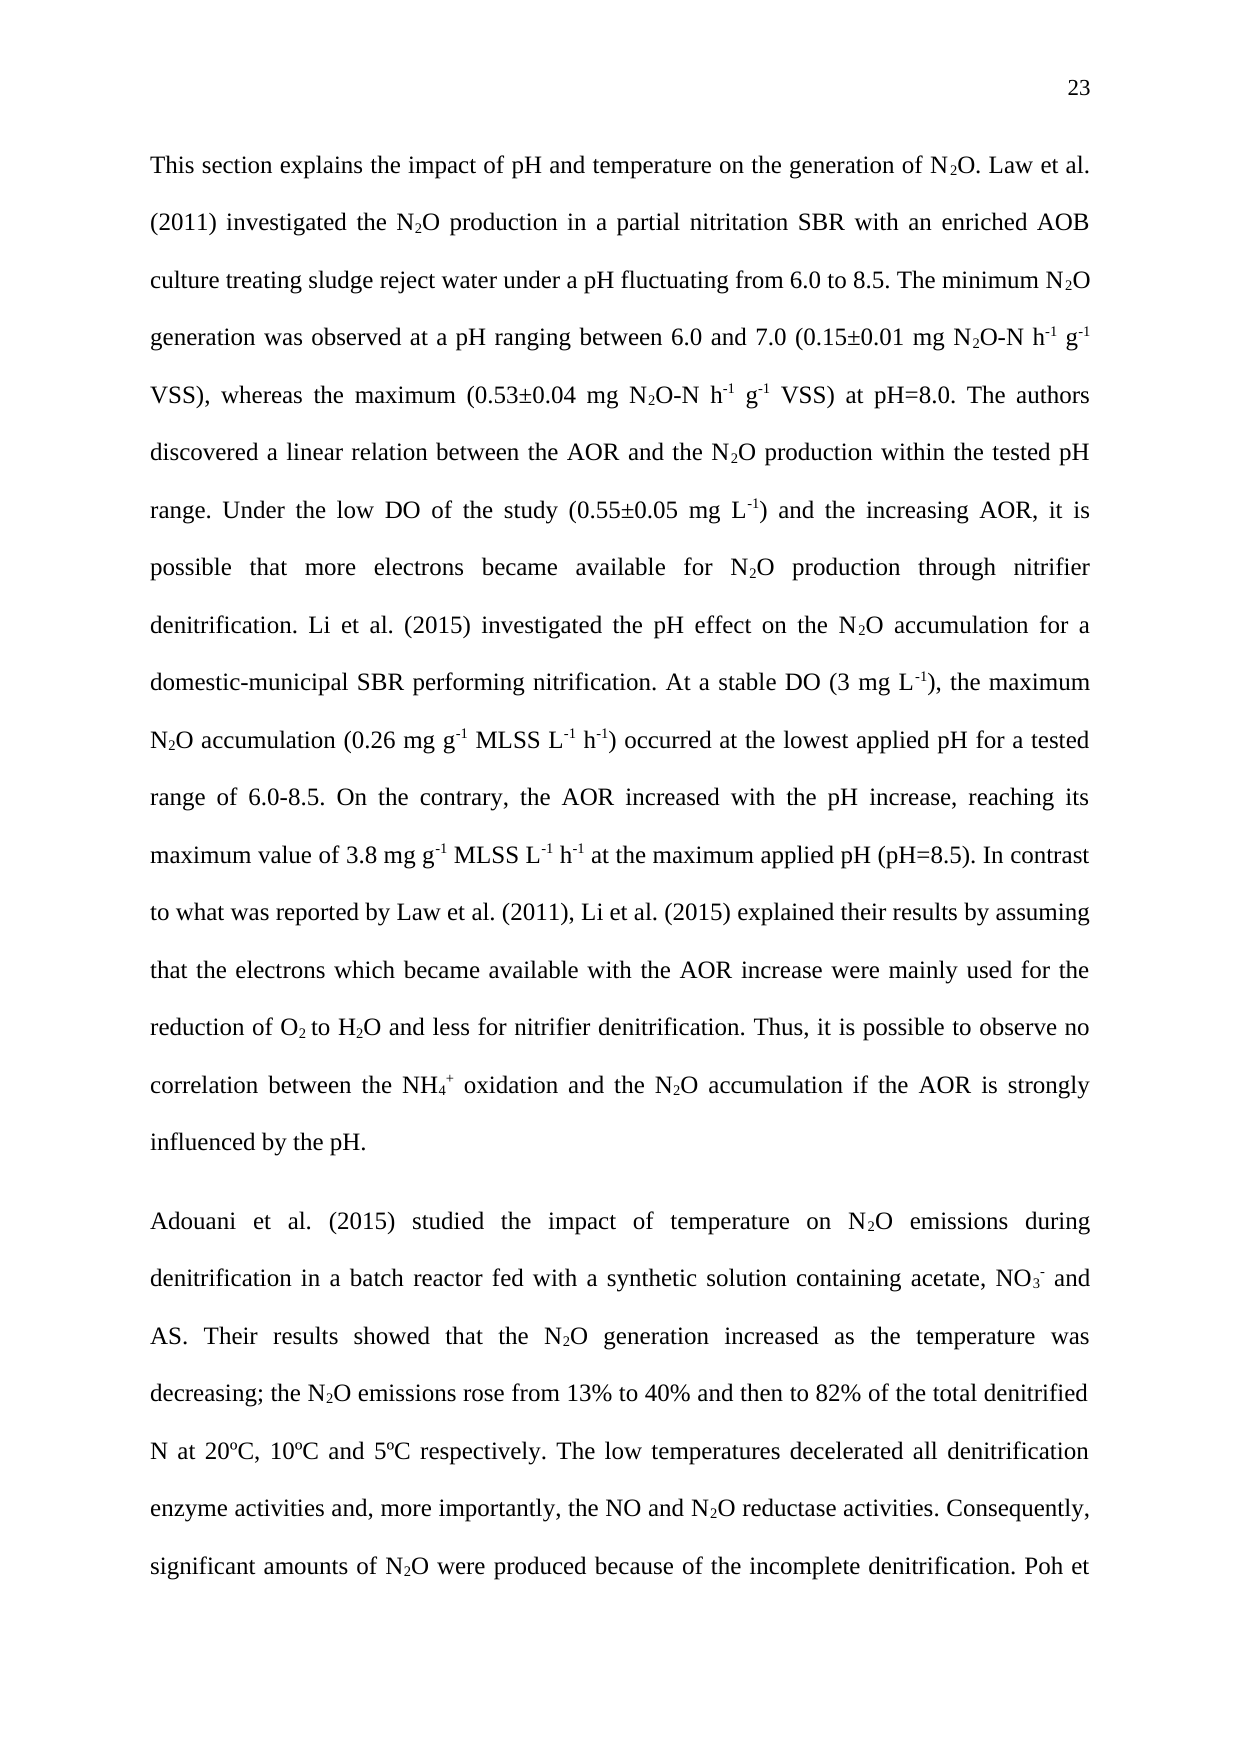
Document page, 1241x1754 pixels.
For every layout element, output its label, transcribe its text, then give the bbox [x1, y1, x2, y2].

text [150, 1206, 1090, 1579]
text This section explains the impact of pH and temperature on the generation of N2O. Law et al. (2011) investigated the N2O production in a partial nitritation SBR with an enriched AOB culture treating sludge reject water under a pH fluctuating from 6.0 to 8.5. The minimum N2O generation was observed at a pH ranging between 6.0 and 7.0 (0.15±0.01 mg N2O-N h-1 g-1 VSS), whereas the maximum (0.53±0.04 mg N2O-N h-1 g-1 VSS) at pH=8.0. The authors discovered a linear relation between the AOR and the N2O production within the tested pH range. Under the low DO of the study (0.55±0.05 mg L-1) and the increasing AOR, it is possible that more electrons became available for N2O production through nitrifier denitrification. Li et al. (2015) investigated the pH effect on the N2O accumulation for a domestic-municipal SBR performing nitrification. At a stable DO (3 mg L-1), the maximum N2O accumulation (0.26 mg g-1 MLSS L-1 h-1) occurred at the lowest applied pH for a tested range of 6.0-8.5. On the contrary, the AOR increased with the pH increase, reaching its maximum value of 3.8 mg g-1 MLSS L-1 h-1 at the maximum applied pH (pH=8.5). In contrast to what was reported by Law et al. (2011), Li et al. (2015) explained their results by assuming that the electrons which became available with the AOR increase were mainly used for the reduction of O2 to H2O and less for nitrifier denitrification. Thus, it is possible to observe no correlation between the NH4+ oxidation and the N2O accumulation if the AOR is strongly influenced by the pH. [150, 150, 1090, 1156]
